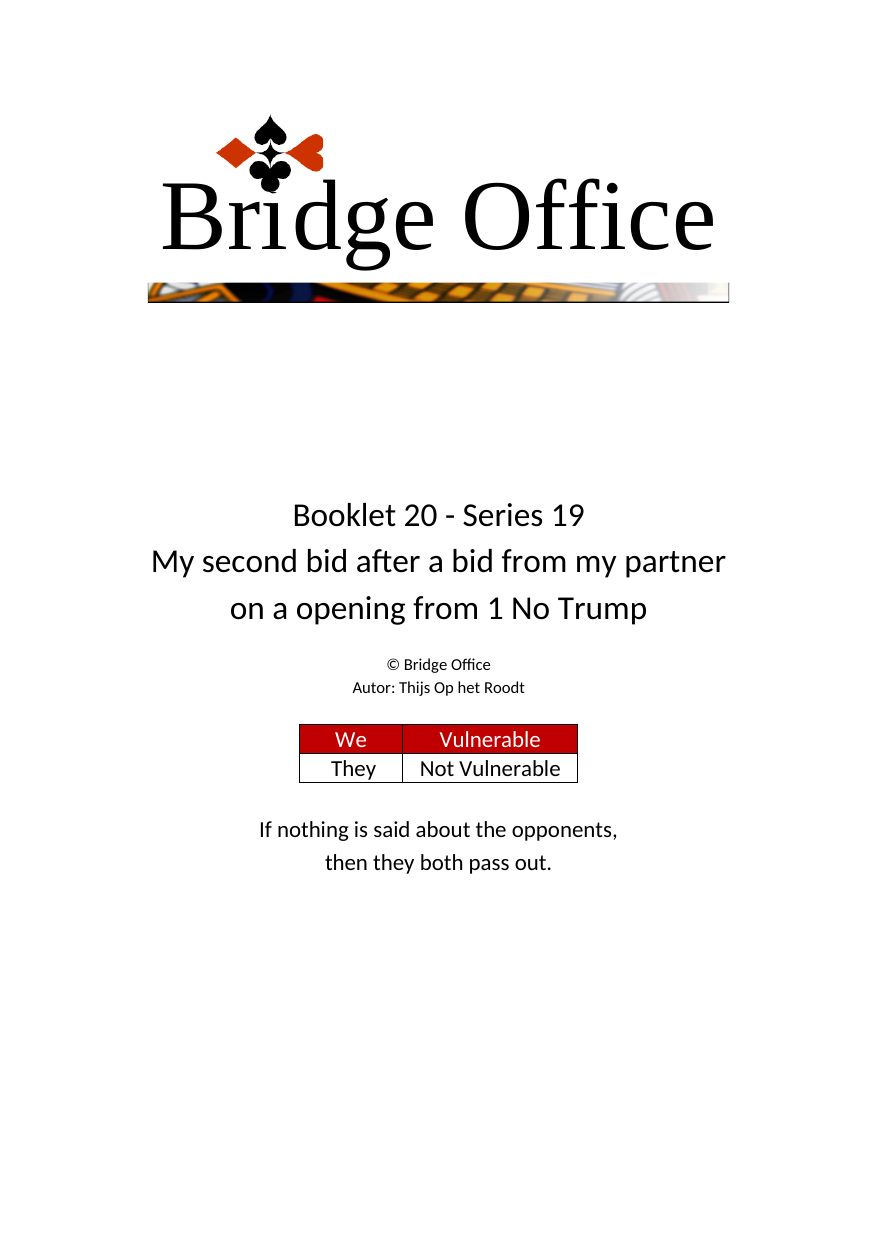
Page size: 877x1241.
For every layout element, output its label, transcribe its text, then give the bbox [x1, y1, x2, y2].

text then they both pass out. [148, 848, 729, 876]
text Booklet 20 - Series 19 [148, 447, 729, 534]
table_header Vulnerable [403, 725, 577, 753]
picture [147, 283, 730, 303]
text My second bid after a bid from my partner on a opening from 1 No Trump © Bridge Office [148, 540, 729, 674]
text If nothing is said about the opponents, [148, 816, 729, 843]
table_header We [300, 725, 402, 753]
table_cell They [300, 754, 402, 782]
table_cell Not Vulnerable [403, 754, 577, 782]
text Autor: Thijs Op het Roodt [148, 677, 729, 698]
